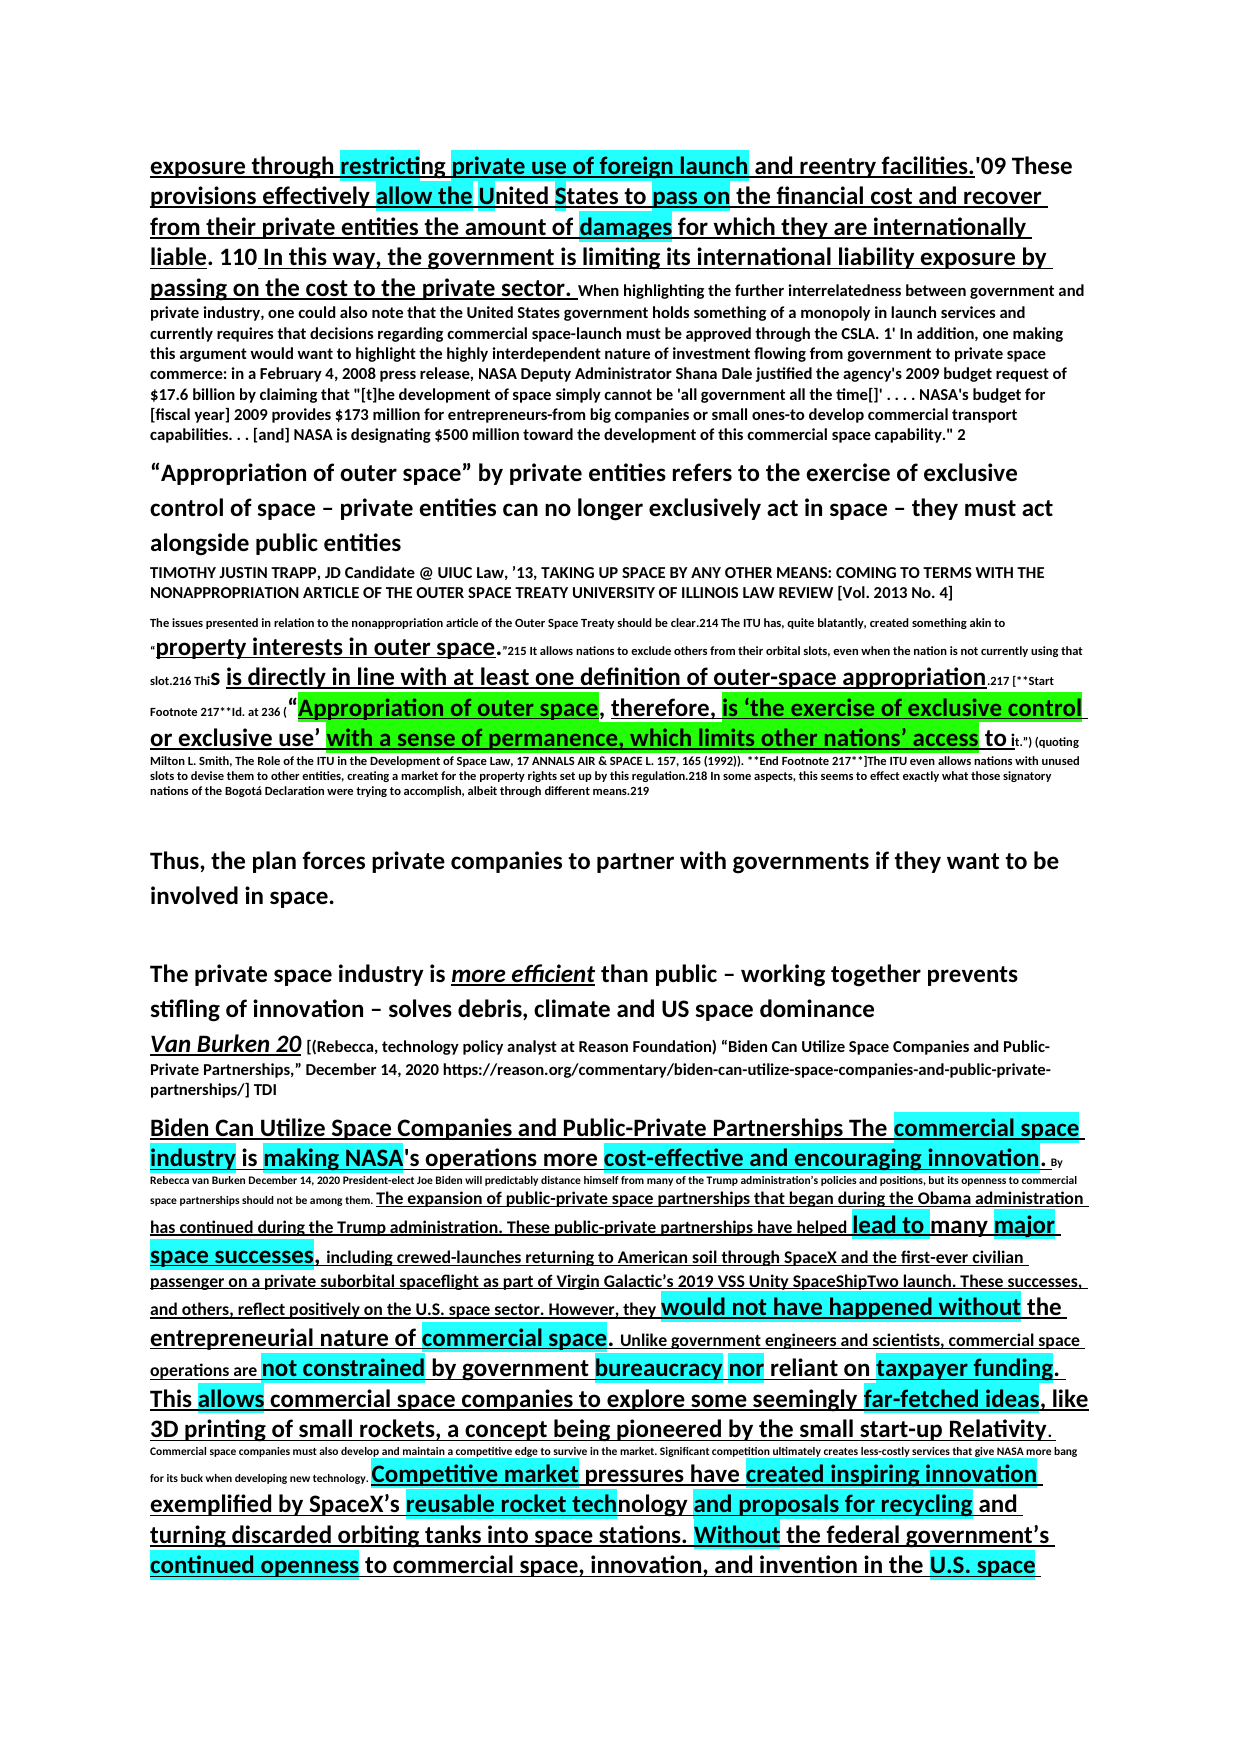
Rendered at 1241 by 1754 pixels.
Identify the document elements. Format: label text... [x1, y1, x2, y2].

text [150, 1112, 1090, 1580]
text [150, 150, 1090, 445]
text TIMOTHY JUSTIN TRAPP, JD Candidate @ UIUC Law, ’13, TAKING UP SPACE BY ANY OTHER MEANS: COMING TO TERMS WITH THE NONAPPROPRIATION ARTICLE OF THE OUTER SPACE TREATY UNIVERSITY OF ILLINOIS LAW REVIEW [Vol. 2013 No. 4] [150, 562, 1090, 603]
text “Appropriation of outer space” by private entities refers to the exercise of exclusive control of space – private entities can no longer exclusively act in space – they must act alongside public entities [150, 457, 1090, 558]
text The private space industry is more efficient than public – working together prevents stifling of innovation – solves debris, climate and US space dominance [150, 958, 1090, 1024]
text Van Burken 20 [(Rebecca, technology policy analyst at Reason Foundation) “Biden Can Utilize Space Companies and Public-Private Partnerships,” December 14, 2020 https://reason.org/commentary/biden-can-utilize-space-companies-and-public-private-partnerships/] TDI [150, 1028, 1090, 1099]
text Thus, the plan forces private companies to partner with governments if they want to be involved in space. [150, 845, 1090, 911]
text The issues presented in relation to the nonappropriation article of the Outer Space Treaty should be clear.214 The ITU has, quite blatantly, created something akin to “property interests in outer space.”215 It allows nations to exclude others from their orbital slots, even when the nation is not currently using that slot.216 This is directly in line with at least one definition of outer-space appropriation.217 [**Start Footnote 217**Id. at 236 (“Appropriation of outer space, therefore, is ‘the exercise of exclusive control or exclusive use’ with a sense of permanence, which limits other nations’ access to it.”) (quoting Milton L. Smith, The Role of the ITU in the Development of Space Law, 17 ANNALS AIR & SPACE L. 157, 165 (1992)). **End Footnote 217**]The ITU even allows nations with unused slots to devise them to other entities, creating a market for the property rights set up by this regulation.218 In some aspects, this seems to effect exactly what those signatory nations of the Bogotá Declaration were trying to accomplish, albeit through different means.219 [150, 615, 1090, 799]
